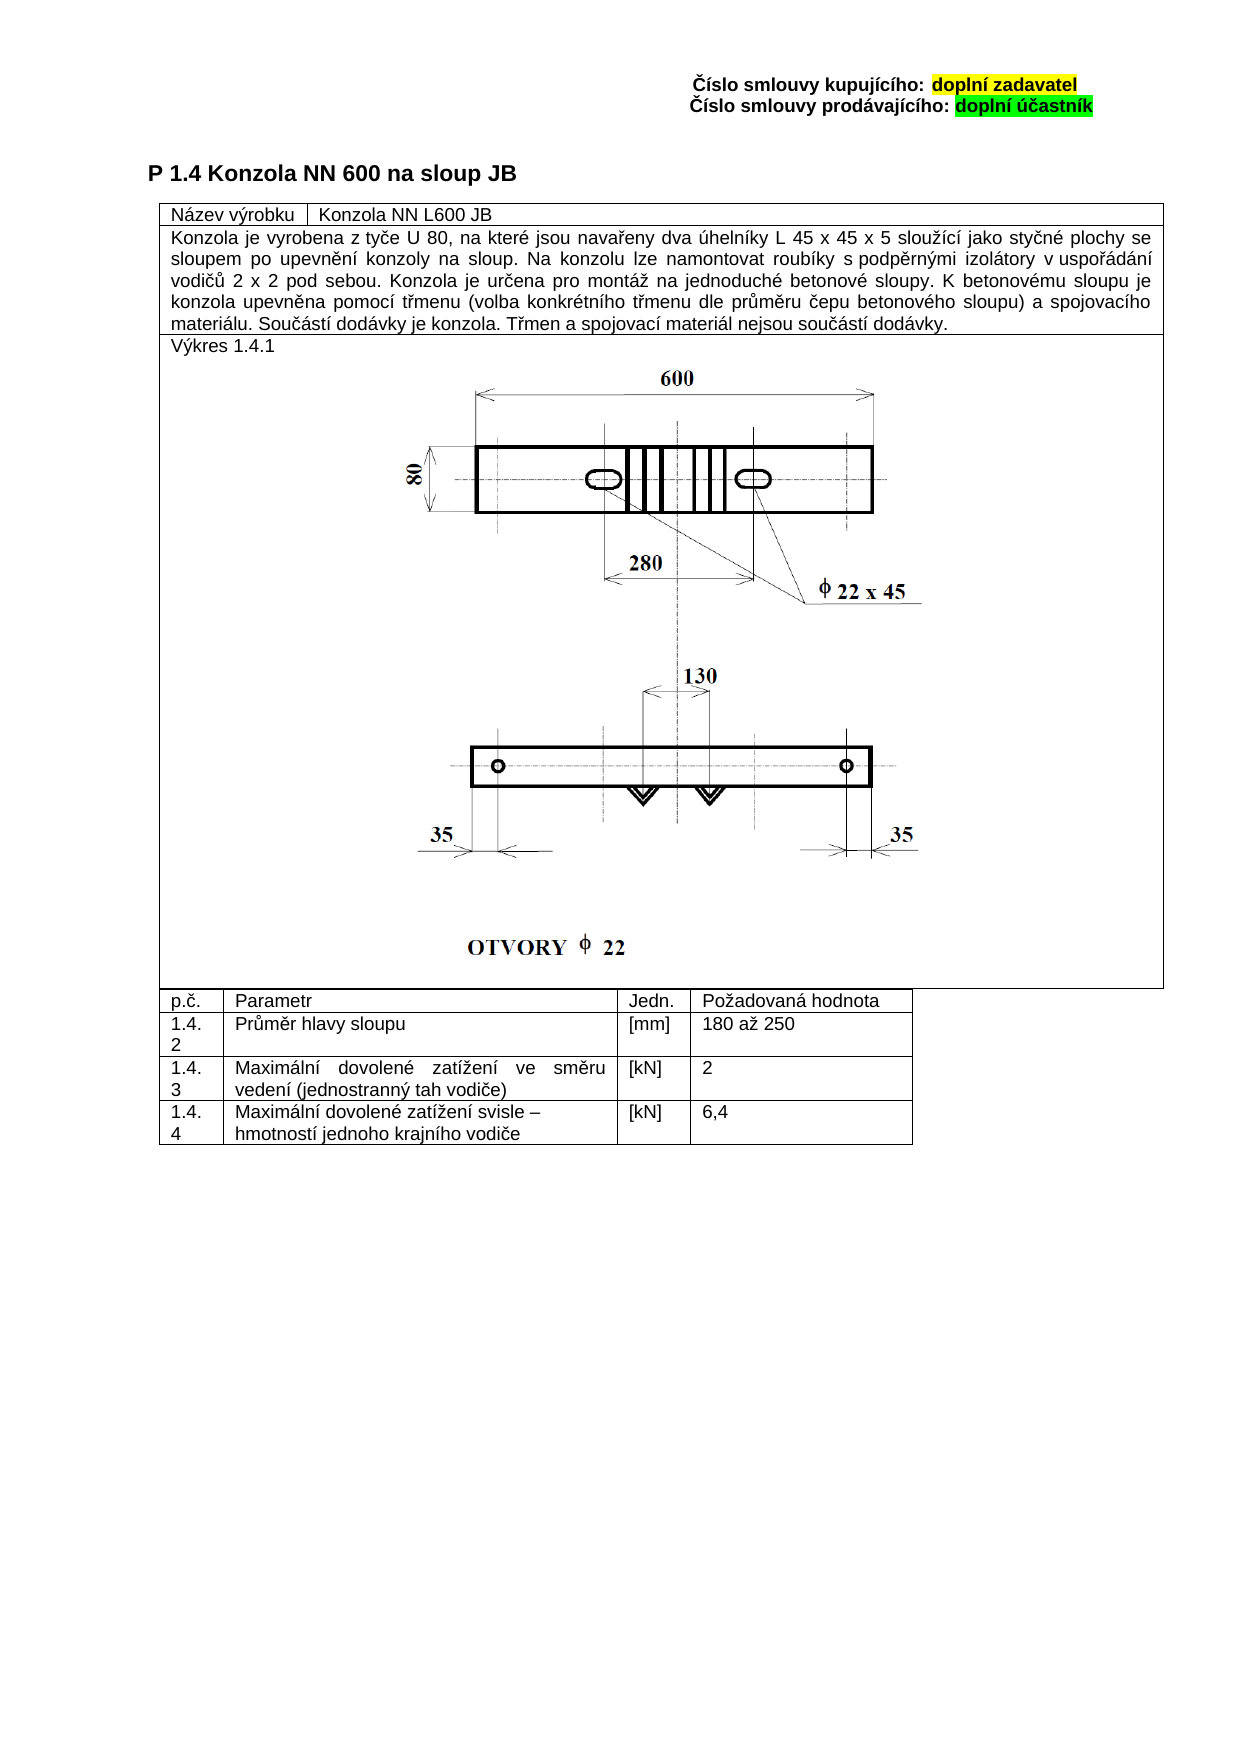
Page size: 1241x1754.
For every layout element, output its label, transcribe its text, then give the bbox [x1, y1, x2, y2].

table_cell 2 [691, 1057, 912, 1100]
table_header Požadovaná hodnota [691, 990, 912, 1012]
table_cell [mm] [618, 1013, 690, 1056]
table_cell 180 až 250 [691, 1013, 912, 1056]
table_cell Konzola je vyrobena z tyče U 80, na které jsou navařeny dva úhelníky L 45 x 45 x 5 sloužící jako styčné plochy se sloupem po upevnění konzoly na sloup. Na konzolu lze namontovat roubíky s podpěrnými izolátory v uspořádání vodičů 2 x 2 pod sebou. Konzola je určena pro montáž na jednoduché betonové sloupy. K betonovému sloupu je konzola upevněna pomocí třmenu (volba konkrétního třmenu dle průměru čepu betonového sloupu) a spojovacího materiálu. Součástí dodávky je konzola. Třmen a spojovací materiál nejsou součástí dodávky. [160, 226, 1163, 334]
table_cell 6,4 [691, 1101, 912, 1144]
table_cell Výkres 1.4.1 [160, 335, 1163, 988]
table_cell 1.4.2 [160, 1013, 223, 1056]
table_cell Maximální dovolené zatížení svisle – hmotností jednoho krajního vodiče [224, 1101, 617, 1144]
table_cell 1.4.4 [160, 1101, 223, 1144]
table_header Parametr [224, 990, 617, 1012]
table_cell [kN] [618, 1057, 690, 1100]
table_cell Průměr hlavy sloupu [224, 1013, 617, 1056]
table_cell [kN] [618, 1101, 690, 1144]
table_cell 1.4.3 [160, 1057, 223, 1100]
picture [393, 356, 930, 988]
table_header Jedn. [618, 990, 690, 1012]
table_header Konzola NN L600 JB [308, 204, 1163, 225]
text P 1.4 Konzola NN 600 na sloup JB [148, 160, 1093, 186]
table_header Název výrobku [160, 204, 307, 225]
table_cell Maximální dovolené zatížení ve směru vedení (jednostranný tah vodiče) [224, 1057, 617, 1100]
table_header p.č. [160, 990, 223, 1012]
